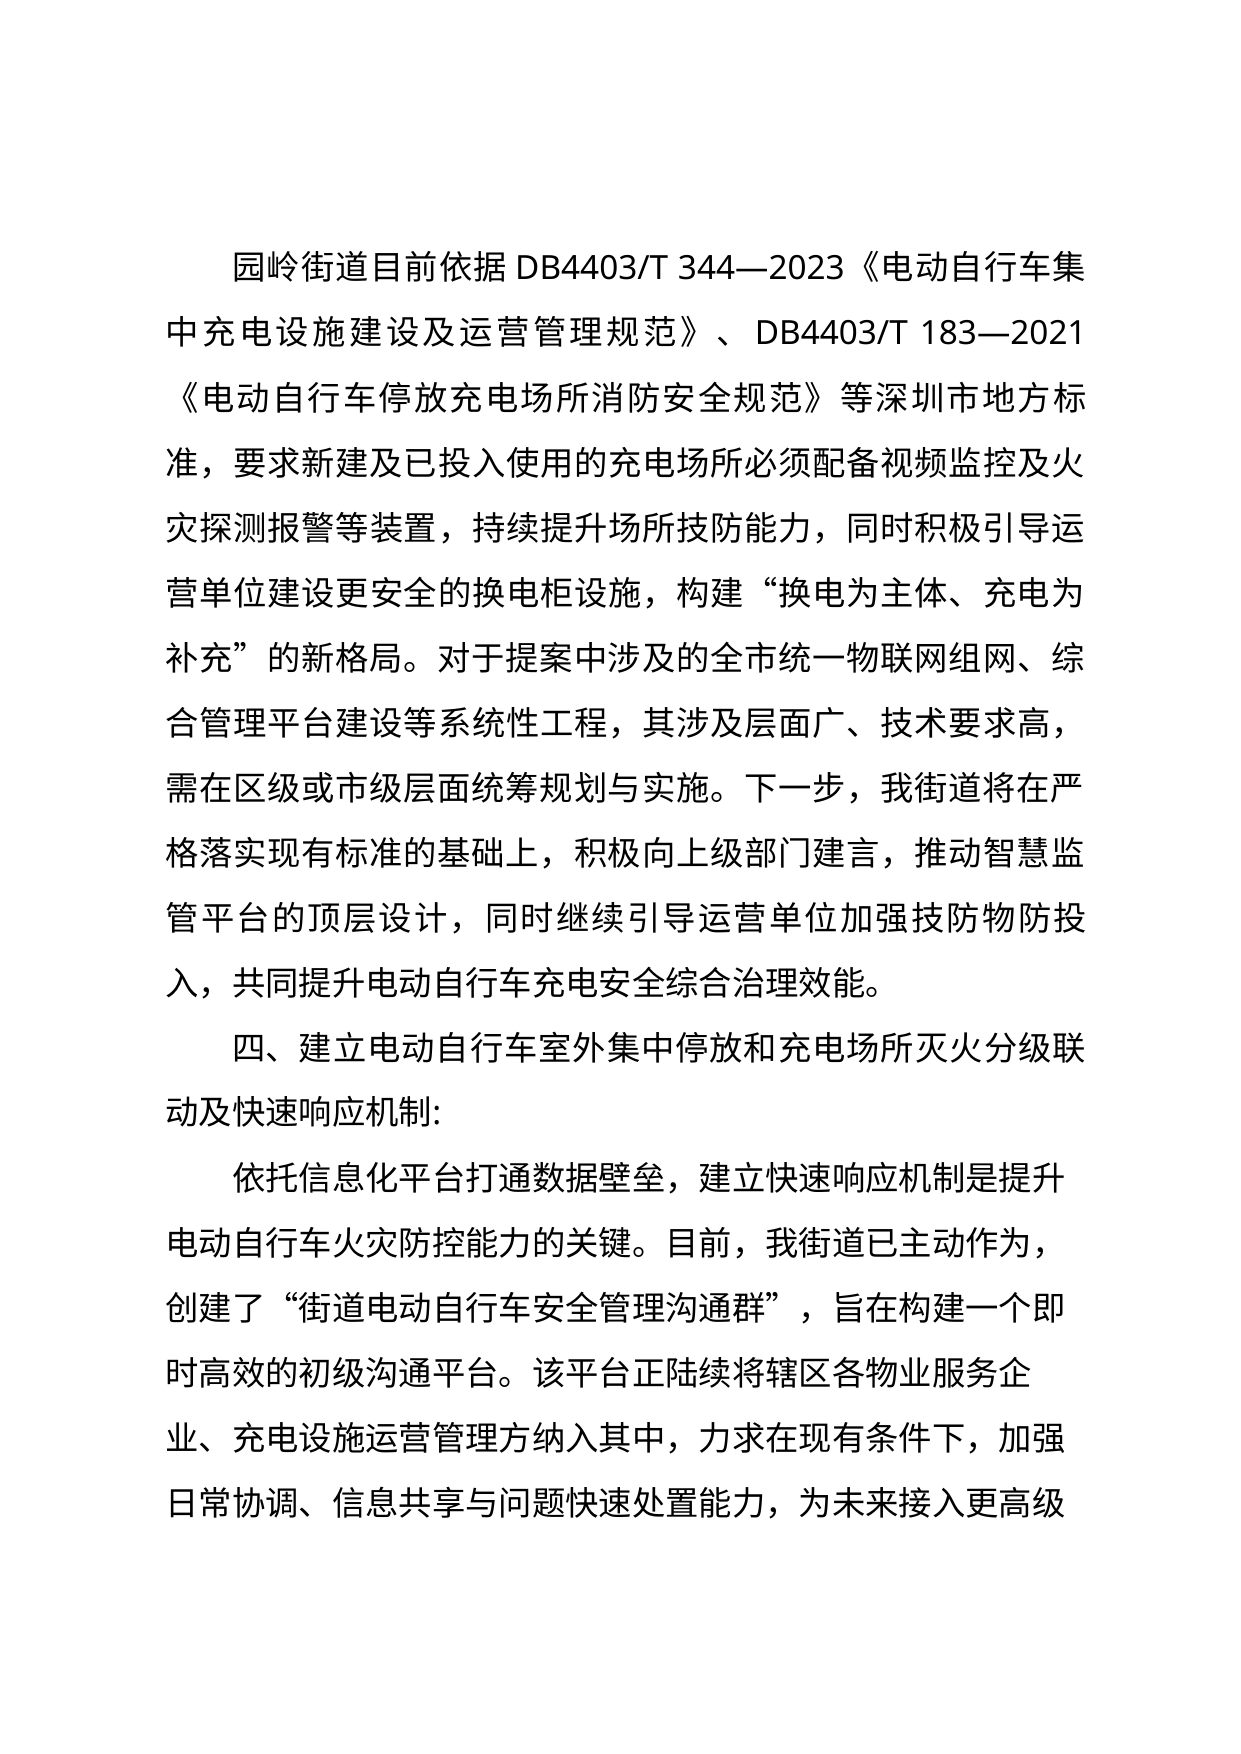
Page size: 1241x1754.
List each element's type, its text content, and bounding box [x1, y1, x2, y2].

text 园岭街道目前依据DB4403/T 344—2023《电动自行车集中充电设施建设及运营管理规范》、DB4403/T 183—2021《电动自行车停放充电场所消防安全规范》等深圳市地方标准，要求新建及已投入使用的充电场所必须配备视频监控及火灾探测报警等装置，持续提升场所技防能力，同时积极引导运营单位建设更安全的换电柜设施，构建“换电为主体、充电为补充”的新格局。对于提案中涉及的全市统一物联网组网、综合管理平台建设等系统性工程，其涉及层面广、技术要求高，需在区级或市级层面统筹规划与实施。下一步，我街道将在严格落实现有标准的基础上，积极向上级部门建言，推动智慧监管平台的顶层设计，同时继续引导运营单位加强技防物防投入，共同提升电动自行车充电安全综合治理效能。 [165, 233, 1087, 1013]
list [165, 1143, 1087, 1533]
list 建立电动自行车室外集中停放和充电场所灭火分级联动及快速响应机制: [165, 1013, 1087, 1143]
